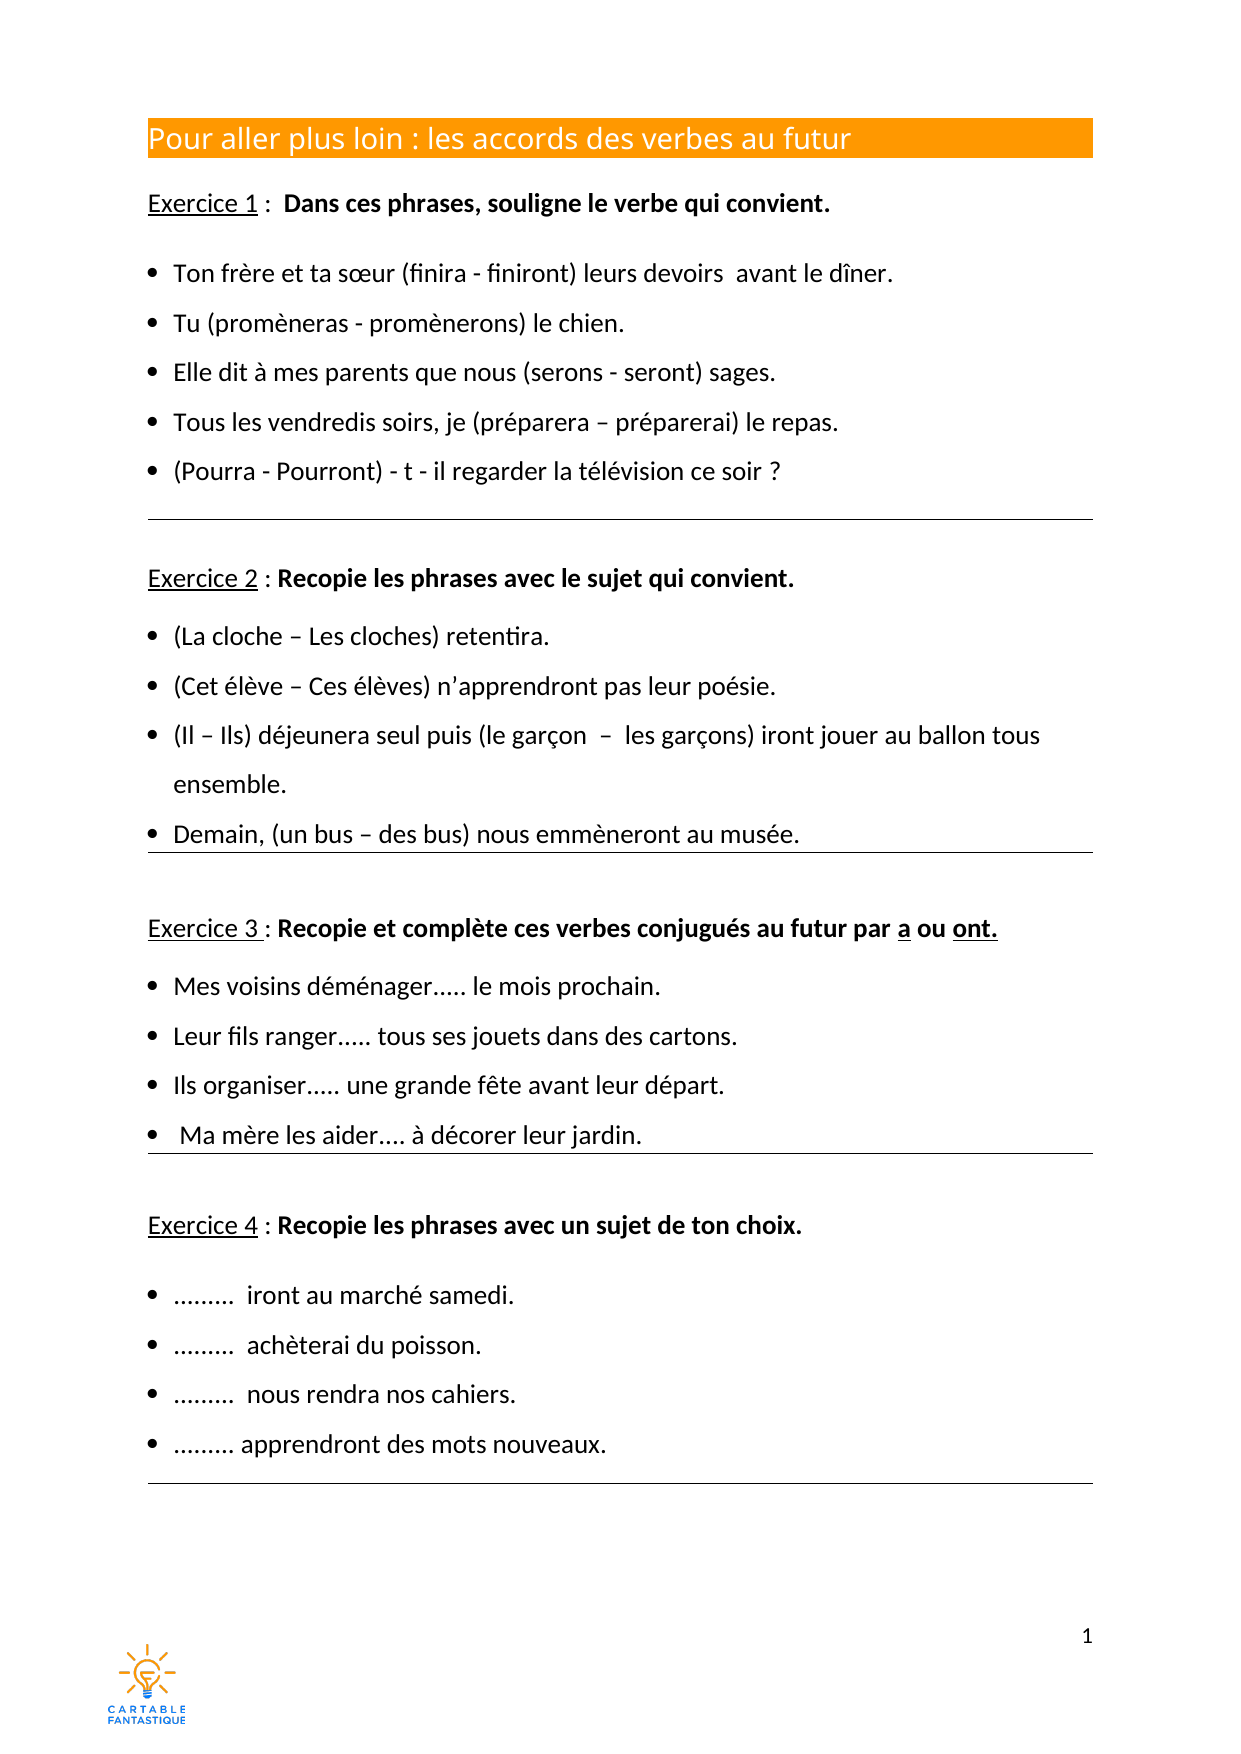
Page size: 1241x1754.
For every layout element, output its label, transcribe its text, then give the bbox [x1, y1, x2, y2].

list ......... achèterai du poisson. [148, 1328, 1093, 1361]
list Elle dit à mes parents que nous (serons - seront) sages. [148, 356, 1093, 388]
list Demain, (un bus – des bus) nous emmèneront au musée. [148, 817, 1093, 852]
text Exercice 3 : Recopie et complète ces verbes conjugués au futur par a ou ont. [148, 911, 1093, 944]
list Tu (promèneras - promènerons) le chien. [148, 306, 1093, 339]
text Exercice 2 : Recopie les phrases avec le sujet qui convient. [148, 561, 1093, 594]
text Exercice 1 : Dans ces phrases, souligne le verbe qui convient. [148, 186, 1093, 219]
list Ma mère les aider.... à décorer leur jardin. [148, 1118, 1093, 1153]
list Tous les vendredis soirs, je (préparera – préparerai) le repas. [148, 405, 1093, 438]
picture [108, 1644, 185, 1724]
list Mes voisins déménager..... le mois prochain. [148, 969, 1093, 1002]
text Exercice 4 : Recopie les phrases avec un sujet de ton choix. [148, 1208, 1093, 1241]
list Ton frère et ta sœur (finira - finiront) leurs devoirs avant le dîner. [148, 257, 1093, 289]
list ......... iront au marché samedi. [148, 1278, 1093, 1312]
list Ils organiser..... une grande fête avant leur départ. [148, 1068, 1093, 1101]
list (La cloche – Les cloches) retentira. [148, 619, 1093, 652]
list (Cet élève – Ces élèves) n’apprendront pas leur poésie. [148, 669, 1093, 702]
list ......... nous rendra nos cahiers. [148, 1377, 1093, 1411]
list (Pourra - Pourront) - t - il regarder la télévision ce soir ? [148, 454, 1093, 519]
list Leur fils ranger..... tous ses jouets dans des cartons. [148, 1019, 1093, 1052]
list (Il – Ils) déjeunera seul puis (le garçon – les garçons) iront jouer au ballon tous ensemble. [148, 718, 1093, 801]
subtitle Pour aller plus loin : les accords des verbes au futur [148, 118, 1093, 158]
list ......... apprendront des mots nouveaux. [148, 1427, 1093, 1483]
